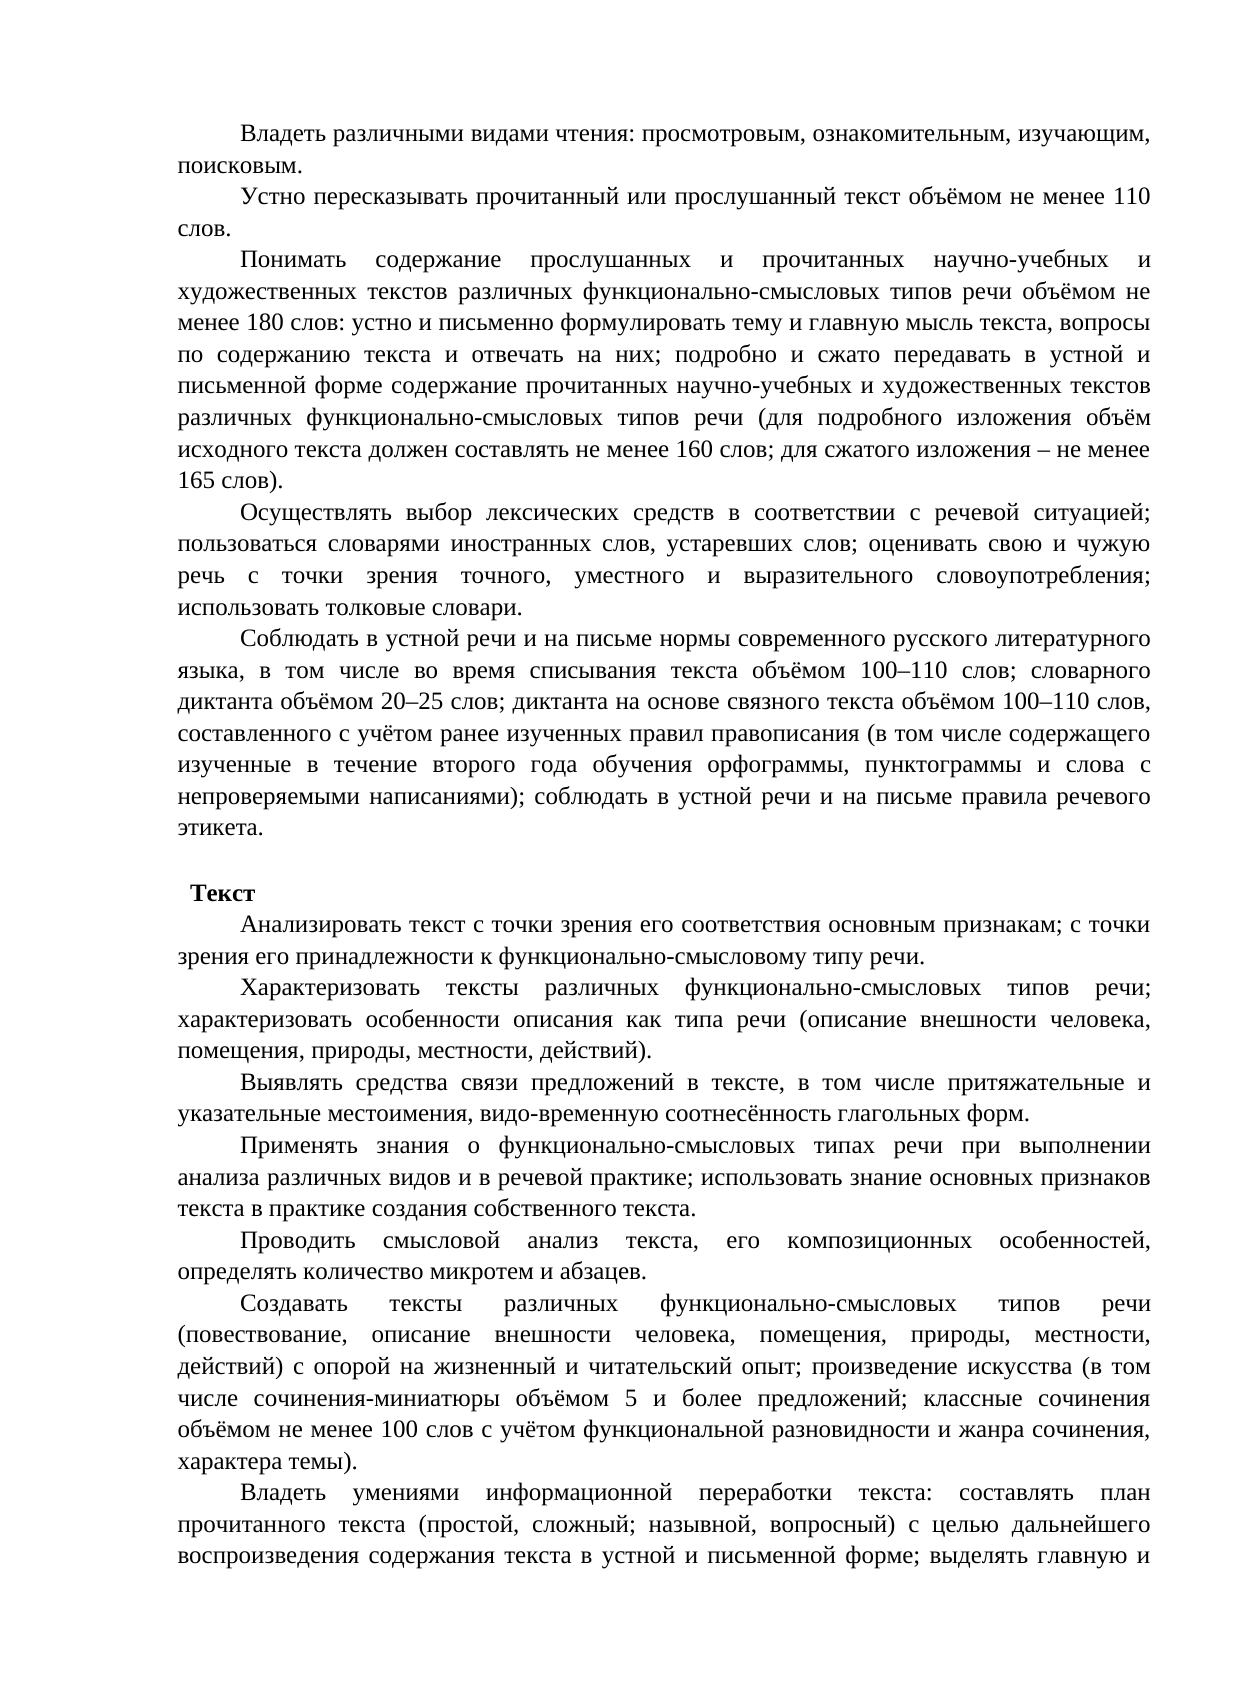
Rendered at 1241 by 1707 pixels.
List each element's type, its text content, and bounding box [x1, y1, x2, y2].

text Соблюдать в устной речи и на письме нормы современного русского литературного языка, в том числе во время списывания текста объёмом 100–110 слов; словарного диктанта объёмом 20–25 слов; диктанта на основе связного текста объёмом 100–110 слов, составленного с учётом ранее изученных правил правописания (в том числе содержащего изученные в течение второго года обучения орфограммы, пунктограммы и слова с непроверяемыми написаниями); соблюдать в устной речи и на письме правила речевого этикета. [177, 623, 1152, 841]
text Осуществлять выбор лексических средств в соответствии с речевой ситуацией; пользоваться словарями иностранных слов, устаревших слов; оценивать свою и чужую речь с точки зрения точного, уместного и выразительного словоупотребления; использовать толковые словари. [177, 497, 1152, 620]
text Проводить смысловой анализ текста, его композиционных особенностей, определять количество микротем и абзацев. [177, 1225, 1152, 1285]
text Текст [190, 878, 1152, 906]
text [177, 1477, 1152, 1569]
text Создавать тексты различных функционально-смысловых типов речи (повествование, описание внешности человека, помещения, природы, местности, действий) с опорой на жизненный и читательский опыт; произведение искусства (в том числе сочинения-миниатюры объёмом 5 и более предложений; классные сочинения объёмом не менее 100 слов с учётом функциональной разновидности и жанра сочинения, характера темы). [177, 1288, 1152, 1474]
text Устно пересказывать прочитанный или прослушанный текст объёмом не менее 110 слов. [177, 181, 1152, 242]
text Владеть различными видами чтения: просмотровым, ознакомительным, изучающим, поисковым. [177, 118, 1152, 178]
text Понимать содержание прослушанных и прочитанных научно-учебных и художественных текстов различных функционально-смысловых типов речи объёмом не менее 180 слов: устно и письменно формулировать тему и главную мысль текста, вопросы по содержанию текста и отвечать на них; подробно и сжато передавать в устной и письменной форме содержание прочитанных научно-учебных и художественных текстов различных функционально-смысловых типов речи (для подробного изложения объём исходного текста должен составлять не менее 160 слов; для сжатого изложения – не менее 165 слов). [177, 244, 1152, 494]
text Анализировать текст с точки зрения его соответствия основным признакам; с точки зрения его принадлежности к функционально-смысловому типу речи. [177, 909, 1152, 969]
text Характеризовать тексты различных функционально-смысловых типов речи; характеризовать особенности описания как типа речи (описание внешности человека, помещения, природы, местности, действий). [177, 972, 1152, 1064]
text Применять знания о функционально-смысловых типах речи при выполнении анализа различных видов и в речевой практике; использовать знание основных признаков текста в практике создания собственного текста. [177, 1130, 1152, 1222]
text Выявлять средства связи предложений в тексте, в том числе притяжательные и указательные местоимения, видо-временную соотнесённость глагольных форм. [177, 1067, 1152, 1127]
